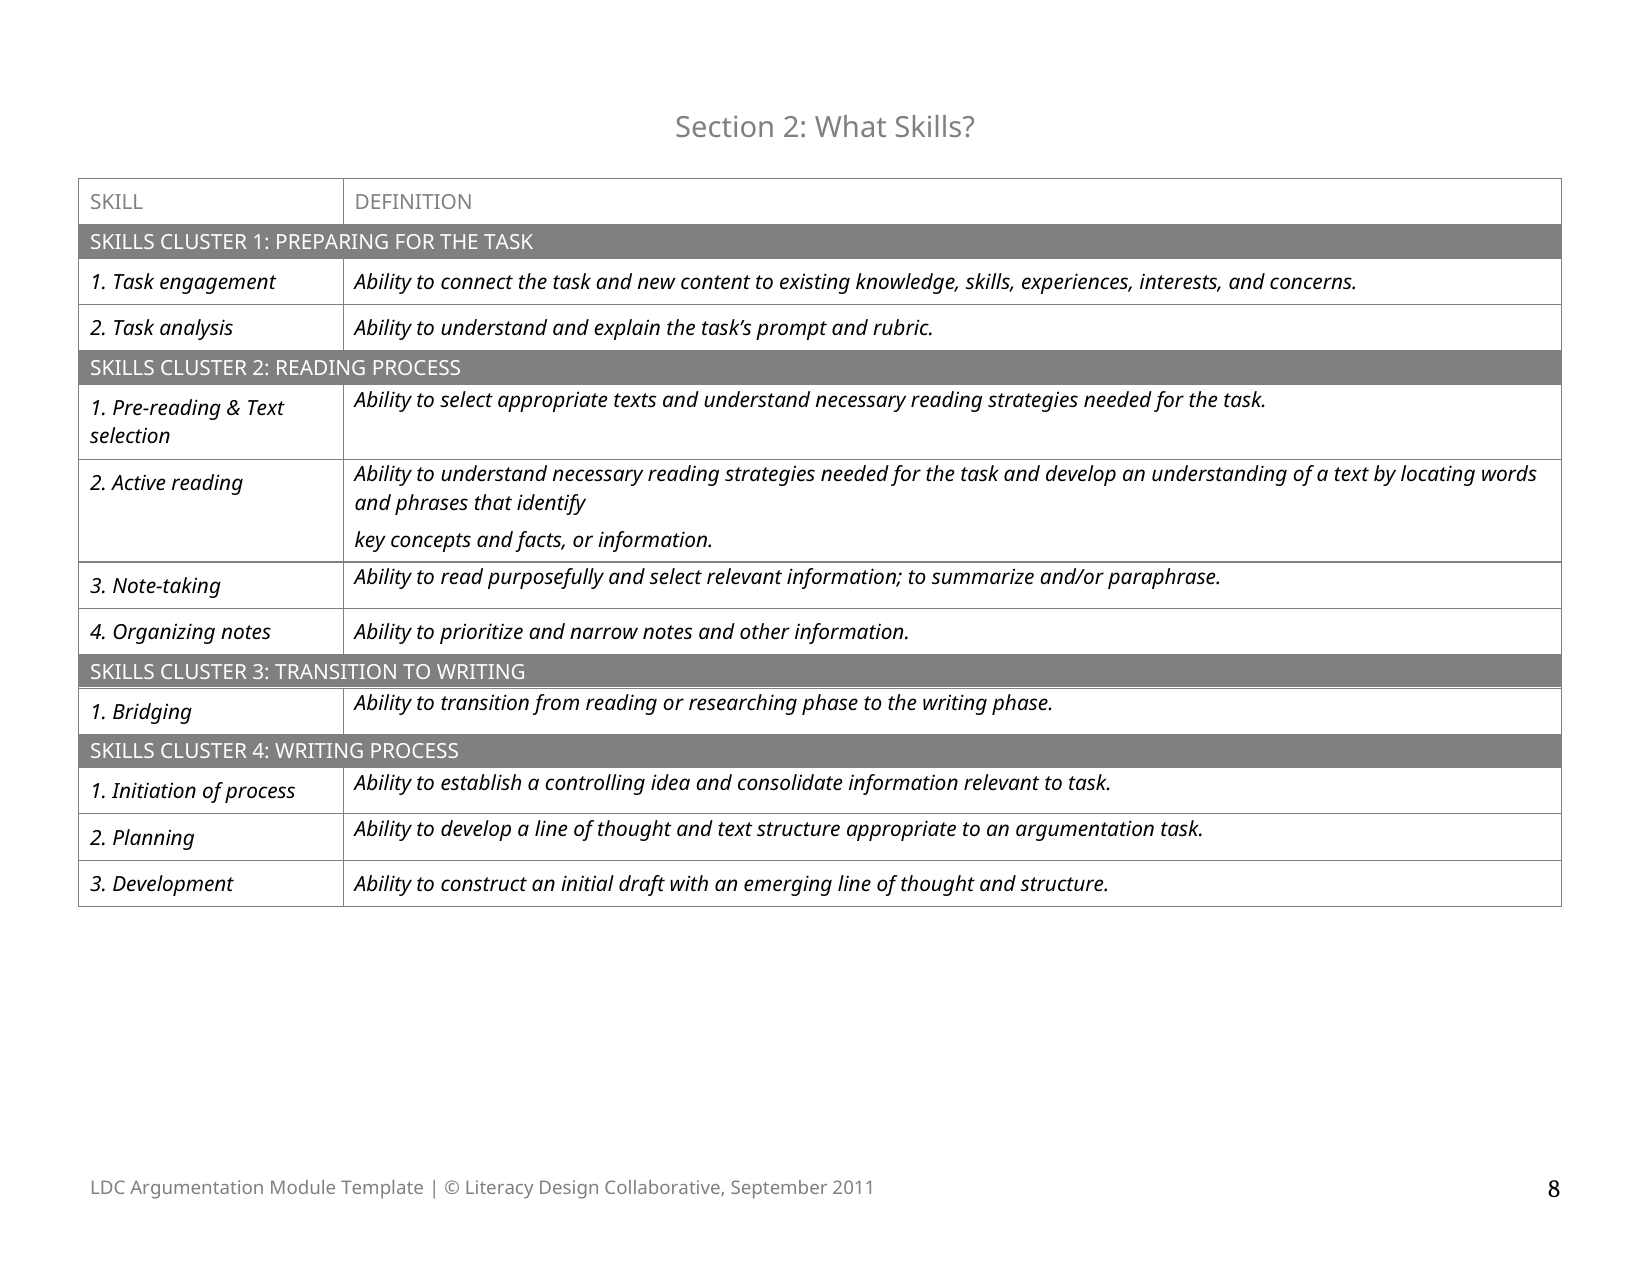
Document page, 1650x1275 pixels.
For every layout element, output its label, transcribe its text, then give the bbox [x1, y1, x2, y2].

subtitle Section 2: What Skills? [90, 106, 1560, 146]
table_header Skill [79, 179, 343, 224]
table_cell Ability to establish a controlling idea and consolidate information relevant to task. [344, 768, 1561, 813]
table_cell Ability to construct an initial draft with an emerging line of thought and structure. [344, 861, 1561, 906]
table_cell 1. Bridging [79, 689, 343, 733]
table_header Definition [344, 179, 1561, 224]
table_cell Ability to transition from reading or researching phase to the writing phase. [344, 689, 1561, 733]
table_cell Ability to develop a line of thought and text structure appropriate to an argumentation task. [344, 814, 1561, 859]
table_cell Skills Cluster 3: Transition to Writing [79, 655, 1561, 687]
table_cell 2. Task analysis [79, 305, 343, 350]
table_cell 2. Active reading [79, 460, 343, 561]
table_cell 1. Pre-reading & Text selection [79, 385, 343, 458]
table_cell Ability to prioritize and narrow notes and other information. [344, 609, 1561, 654]
table_cell 2. Planning [79, 814, 343, 859]
table_cell 1. Task engagement [79, 259, 343, 304]
table_cell Skills Cluster 4: Writing Process [79, 735, 1561, 767]
table_cell Skills Cluster 2: Reading Process [79, 351, 1561, 384]
table_cell 3. Note-taking [79, 563, 343, 608]
table_cell 4. Organizing notes [79, 609, 343, 654]
table_cell Ability to connect the task and new content to existing knowledge, skills, experiences, interests, and concerns. [344, 259, 1561, 304]
table_cell Ability to select appropriate texts and understand necessary reading strategies needed for the task. [344, 385, 1561, 458]
table_cell Skills Cluster 1: Preparing for the Task [79, 225, 1561, 258]
table_cell 1. Initiation of process [79, 768, 343, 813]
table_cell Ability to understand and explain the task’s prompt and rubric. [344, 305, 1561, 350]
table_cell Ability to read purposefully and select relevant information; to summarize and/or paraphrase. [344, 563, 1561, 608]
table_cell Ability to understand necessary reading strategies needed for the task and develop an understanding of a text by locating words and phrases that identify key concepts and facts, or information. [344, 460, 1561, 561]
table_cell 3. Development [79, 861, 343, 906]
